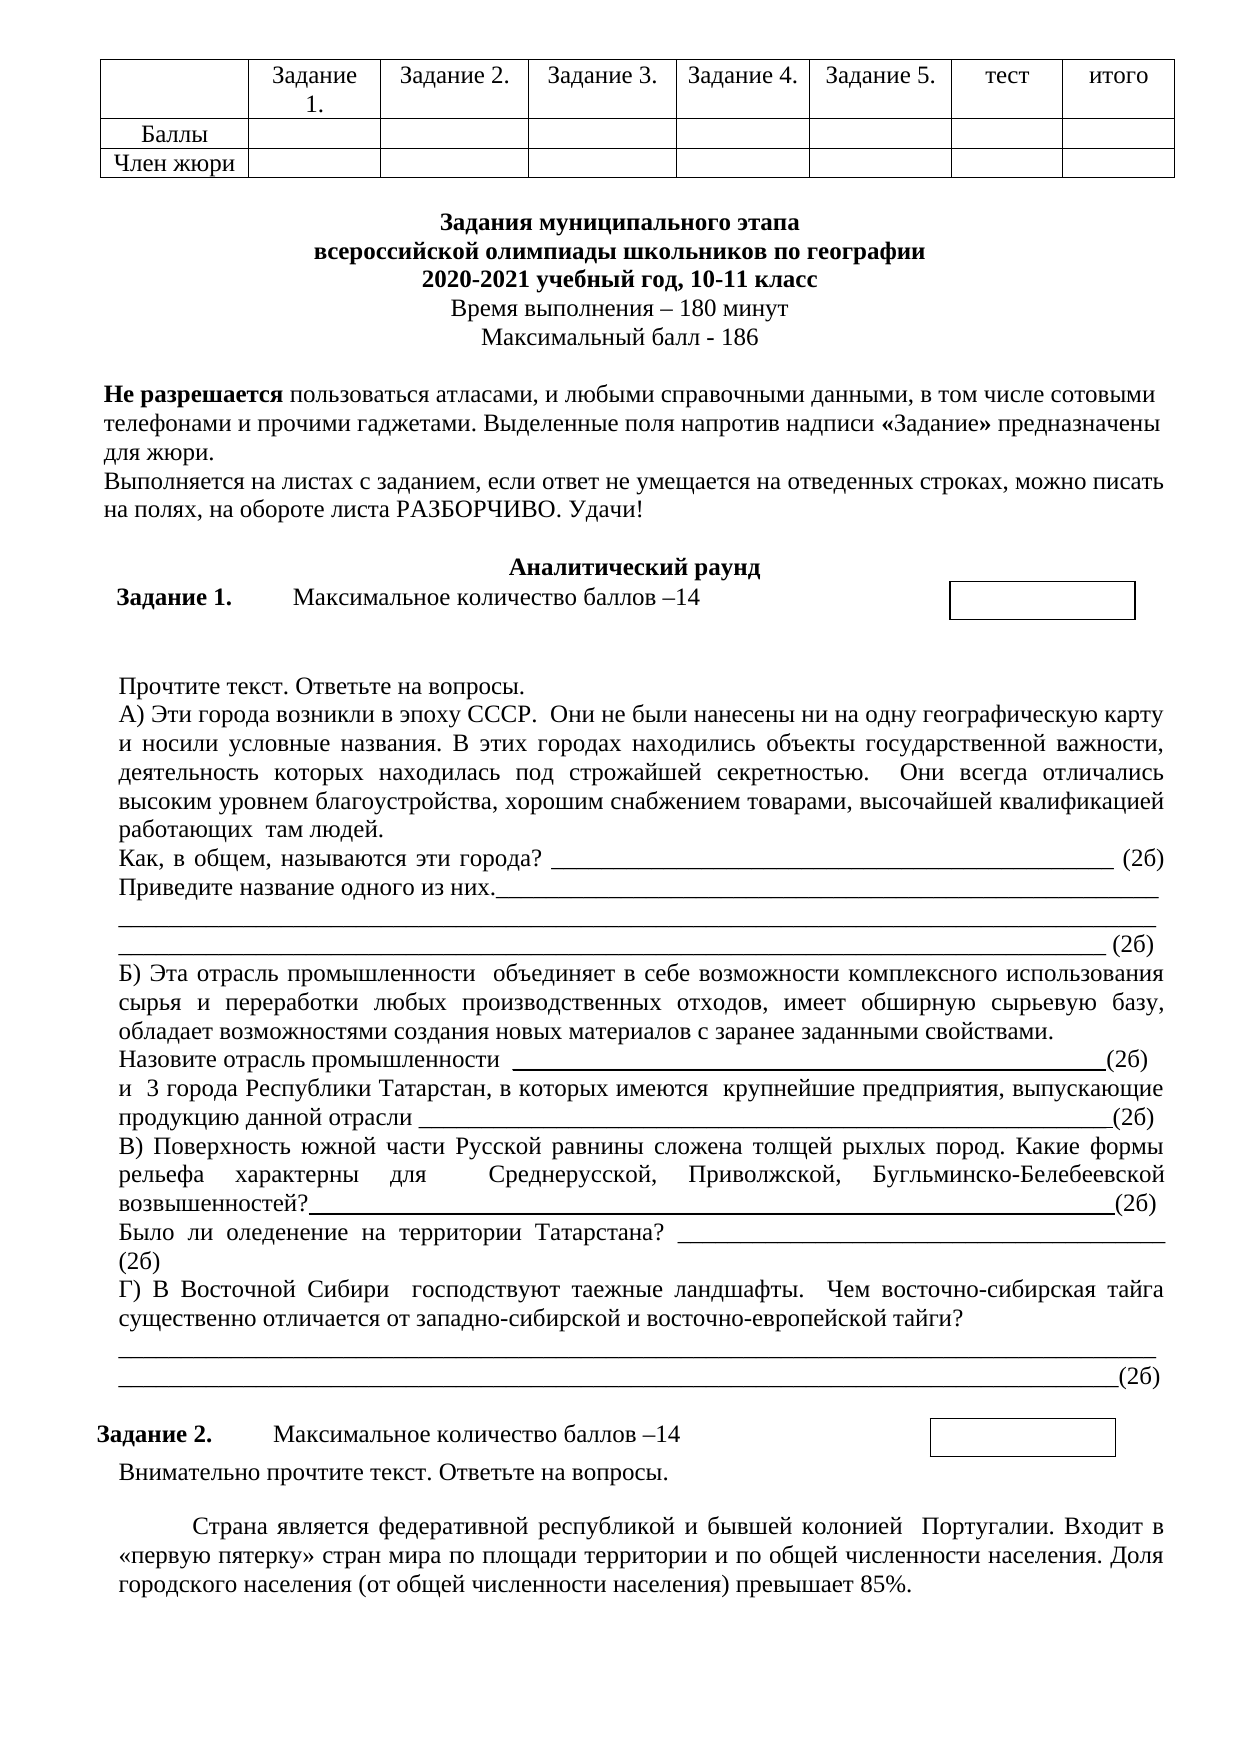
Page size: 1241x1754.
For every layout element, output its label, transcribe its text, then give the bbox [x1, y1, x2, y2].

table_cell Баллы [101, 119, 248, 147]
table_header [101, 60, 248, 118]
table_header Задание 4. [677, 60, 809, 118]
table_cell [952, 149, 1062, 177]
text Не разрешается пользоваться атласами, и любыми справочными данными, в том числе сотовыми телефонами и прочими гаджетами. Выделенные поля напротив надписи «Задание» предназначены для жюри. [103, 379, 1165, 466]
table_cell [1063, 149, 1174, 177]
text Как, в общем, называются эти города? _____________________________________________ (2б) Приведите название одного из них._____________________________________________________ [118, 843, 1165, 901]
table_cell [677, 149, 809, 177]
text всероссийской олимпиады школьников по географии [74, 236, 1165, 264]
table_cell [810, 149, 951, 177]
table_cell [952, 119, 1062, 147]
text Время выполнения – 180 минут [74, 293, 1165, 322]
table_cell [810, 119, 951, 147]
text А) Эти города возникли в эпоху СССР. Они не были нанесены ни на одну географическую карту и носили условные названия. В этих городах находились объекты государственной важности, деятельность которых находилась под строжайшей секретностью. Они всегда отличались высоким уровнем благоустройства, хорошим снабжением товарами, высочайшей квалификацией работающих там людей. [118, 699, 1165, 843]
table_header Задание 3. [529, 60, 676, 118]
table_cell [381, 149, 528, 177]
table_header Задание 1. [105, 581, 252, 619]
text 2020-2021 учебный год, 10-11 класс [74, 264, 1165, 293]
table_cell [529, 149, 676, 177]
table_cell [1063, 119, 1174, 147]
table_header [931, 1419, 1115, 1456]
text Прочтите текст. Ответьте на вопросы. [118, 671, 1165, 699]
text ___________________________________________________________________________________________________________________________________________________________________(2б) [118, 1332, 1165, 1389]
table_cell [249, 149, 380, 177]
table_header Задание 1. [249, 60, 380, 118]
text Задания муниципального этапа [74, 207, 1165, 236]
table_cell [249, 119, 380, 147]
text Б) Эта отрасль промышленности объединяет в себе возможности комплексного использования сырья и переработки любых производственных отходов, имеет обширную сырьевую базу, обладает возможностями создания новых материалов с заранее заданными свойствами. [118, 958, 1165, 1044]
text __________________________________________________________________________________________________________________________________________________________________ (2б) [118, 901, 1165, 958]
text В) Поверхность южной части Русской равнины сложена толщей рыхлых пород. Какие формы рельефа характерны для Среднерусской, Приволжской, Бугльминско-Белебеевской возвышенностей? _______________________________________________________________ (2б) [118, 1131, 1165, 1217]
table_header тест [952, 60, 1062, 118]
table_header итого [1063, 60, 1174, 118]
text Г) В Восточной Сибири господствуют таежные ландшафты. Чем восточно-сибирская тайга существенно отличается от западно-сибирской и восточно-европейской тайги? [118, 1274, 1165, 1332]
text Внимательно прочтите текст. Ответьте на вопросы. [118, 1457, 1165, 1486]
table_header Задание 5. [810, 60, 951, 118]
text Максимальный балл - 186 [74, 322, 1165, 351]
table_cell [381, 119, 528, 147]
table_header Максимальное количество баллов –14 [232, 1418, 930, 1456]
text Страна является федеративной республикой и бывшей колонией Португалии. Входит в «первую пятерку» стран мира по площади территории и по общей численности населения. Доля городского населения (от общей численности населения) превышает 85%. [118, 1511, 1165, 1597]
table_cell [677, 119, 809, 147]
text Аналитический раунд [103, 552, 1165, 581]
text Назовите отрасль промышленности _______________________________________________ (2б) [118, 1044, 1165, 1073]
table_header [951, 582, 1134, 619]
table_header Задание 2. [85, 1418, 232, 1456]
text Было ли оледенение на территории Татарстана? _______________________________________ (2б) [118, 1217, 1165, 1274]
text и 3 города Республики Татарстан, в которых имеются крупнейшие предприятия, выпускающие продукцию данной отрасли _______________________________________________________ (2б) [118, 1073, 1165, 1131]
text Выполняется на листах с заданием, если ответ не умещается на отведенных строках, можно писать на полях, на обороте листа РАЗБОРЧИВО. Удачи! [103, 466, 1165, 523]
table_header Максимальное количество баллов –14 [252, 581, 949, 619]
table_header Задание 2. [381, 60, 528, 118]
table_cell [529, 119, 676, 147]
table_cell Член жюри [101, 149, 248, 177]
